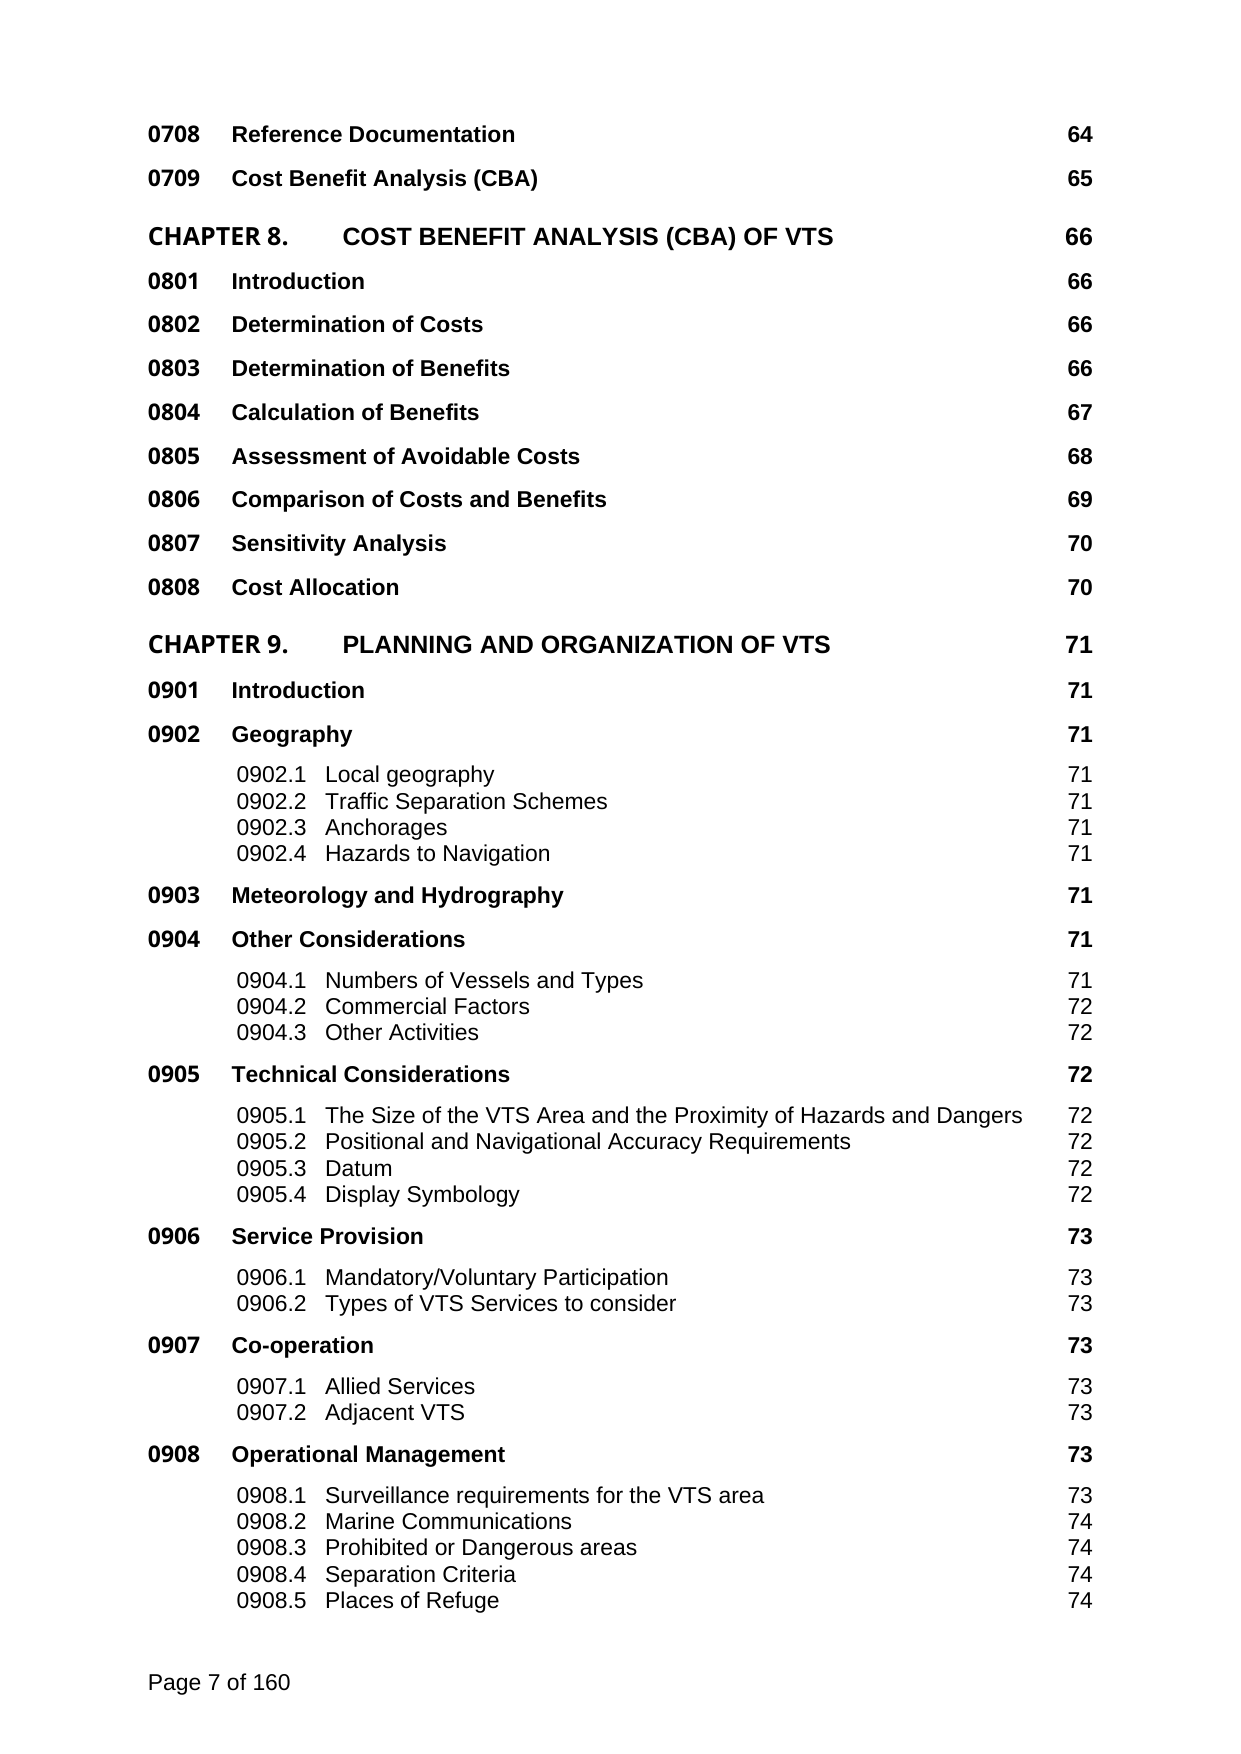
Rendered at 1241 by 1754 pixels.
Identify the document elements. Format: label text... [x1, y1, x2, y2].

text 0905.4 Display Symbology 72 [236, 1181, 1033, 1207]
text 0902.4 Hazards to Navigation 71 [236, 840, 1033, 867]
text 0905.3 Datum 72 [236, 1155, 1033, 1181]
text 0907.1 Allied Services 73 [236, 1373, 1033, 1399]
text 0808 Cost Allocation 70 [148, 571, 1033, 602]
text 0708 Reference Documentation 64 [148, 118, 1033, 149]
text 0902 Geography 71 [148, 717, 1033, 749]
text 0904.3 Other Activities 72 [236, 1019, 1033, 1046]
text 0806 Comparison of Costs and Benefits 69 [148, 483, 1033, 515]
text 0801 Introduction 66 [148, 265, 1033, 296]
text CHAPTER 8. COST BENEFIT ANALYSIS (CBA) OF VTS 66 [148, 218, 1033, 252]
text 0906 Service Provision 73 [148, 1220, 1033, 1251]
text 0908 Operational Management 73 [148, 1438, 1033, 1469]
text 0908.5 Places of Refuge 74 [236, 1587, 1033, 1613]
text 0902.1 Local geography 71 [236, 761, 1033, 788]
text 0807 Sensitivity Analysis 70 [148, 527, 1033, 558]
text 0709 Cost Benefit Analysis (CBA) 65 [148, 162, 1033, 193]
text 0902.3 Anchorages 71 [236, 814, 1033, 840]
text 0907 Co-operation 73 [148, 1329, 1033, 1360]
text 0908.3 Prohibited or Dangerous areas 74 [236, 1534, 1033, 1561]
text 0906.2 Types of VTS Services to consider 73 [236, 1290, 1033, 1316]
text 0907.2 Adjacent VTS 73 [236, 1399, 1033, 1425]
text 0908.1 Surveillance requirements for the VTS area 73 [236, 1482, 1033, 1508]
text 0805 Assessment of Avoidable Costs 68 [148, 440, 1033, 471]
text 0908.4 Separation Criteria 74 [236, 1561, 1033, 1587]
text 0904 Other Considerations 71 [148, 923, 1033, 954]
text 0904.1 Numbers of Vessels and Types 71 [236, 967, 1033, 993]
text 0905 Technical Considerations 72 [148, 1058, 1033, 1089]
text 0901 Introduction 71 [148, 674, 1033, 705]
text 0903 Meteorology and Hydrography 71 [148, 879, 1033, 910]
text 0905.2 Positional and Navigational Accuracy Requirements 72 [236, 1128, 1033, 1155]
text CHAPTER 9. PLANNING AND ORGANIZATION OF VTS 71 [148, 627, 1033, 661]
text 0904.2 Commercial Factors 72 [236, 993, 1033, 1019]
text 0902.2 Traffic Separation Schemes 71 [236, 788, 1033, 814]
text 0802 Determination of Costs 66 [148, 308, 1033, 340]
text 0803 Determination of Benefits 66 [148, 352, 1033, 383]
text 0804 Calculation of Benefits 67 [148, 396, 1033, 427]
text 0906.1 Mandatory/Voluntary Participation 73 [236, 1264, 1033, 1290]
text 0905.1 The Size of the VTS Area and the Proximity of Hazards and Dangers 72 [236, 1102, 1033, 1128]
text 0908.2 Marine Communications 74 [236, 1508, 1033, 1534]
